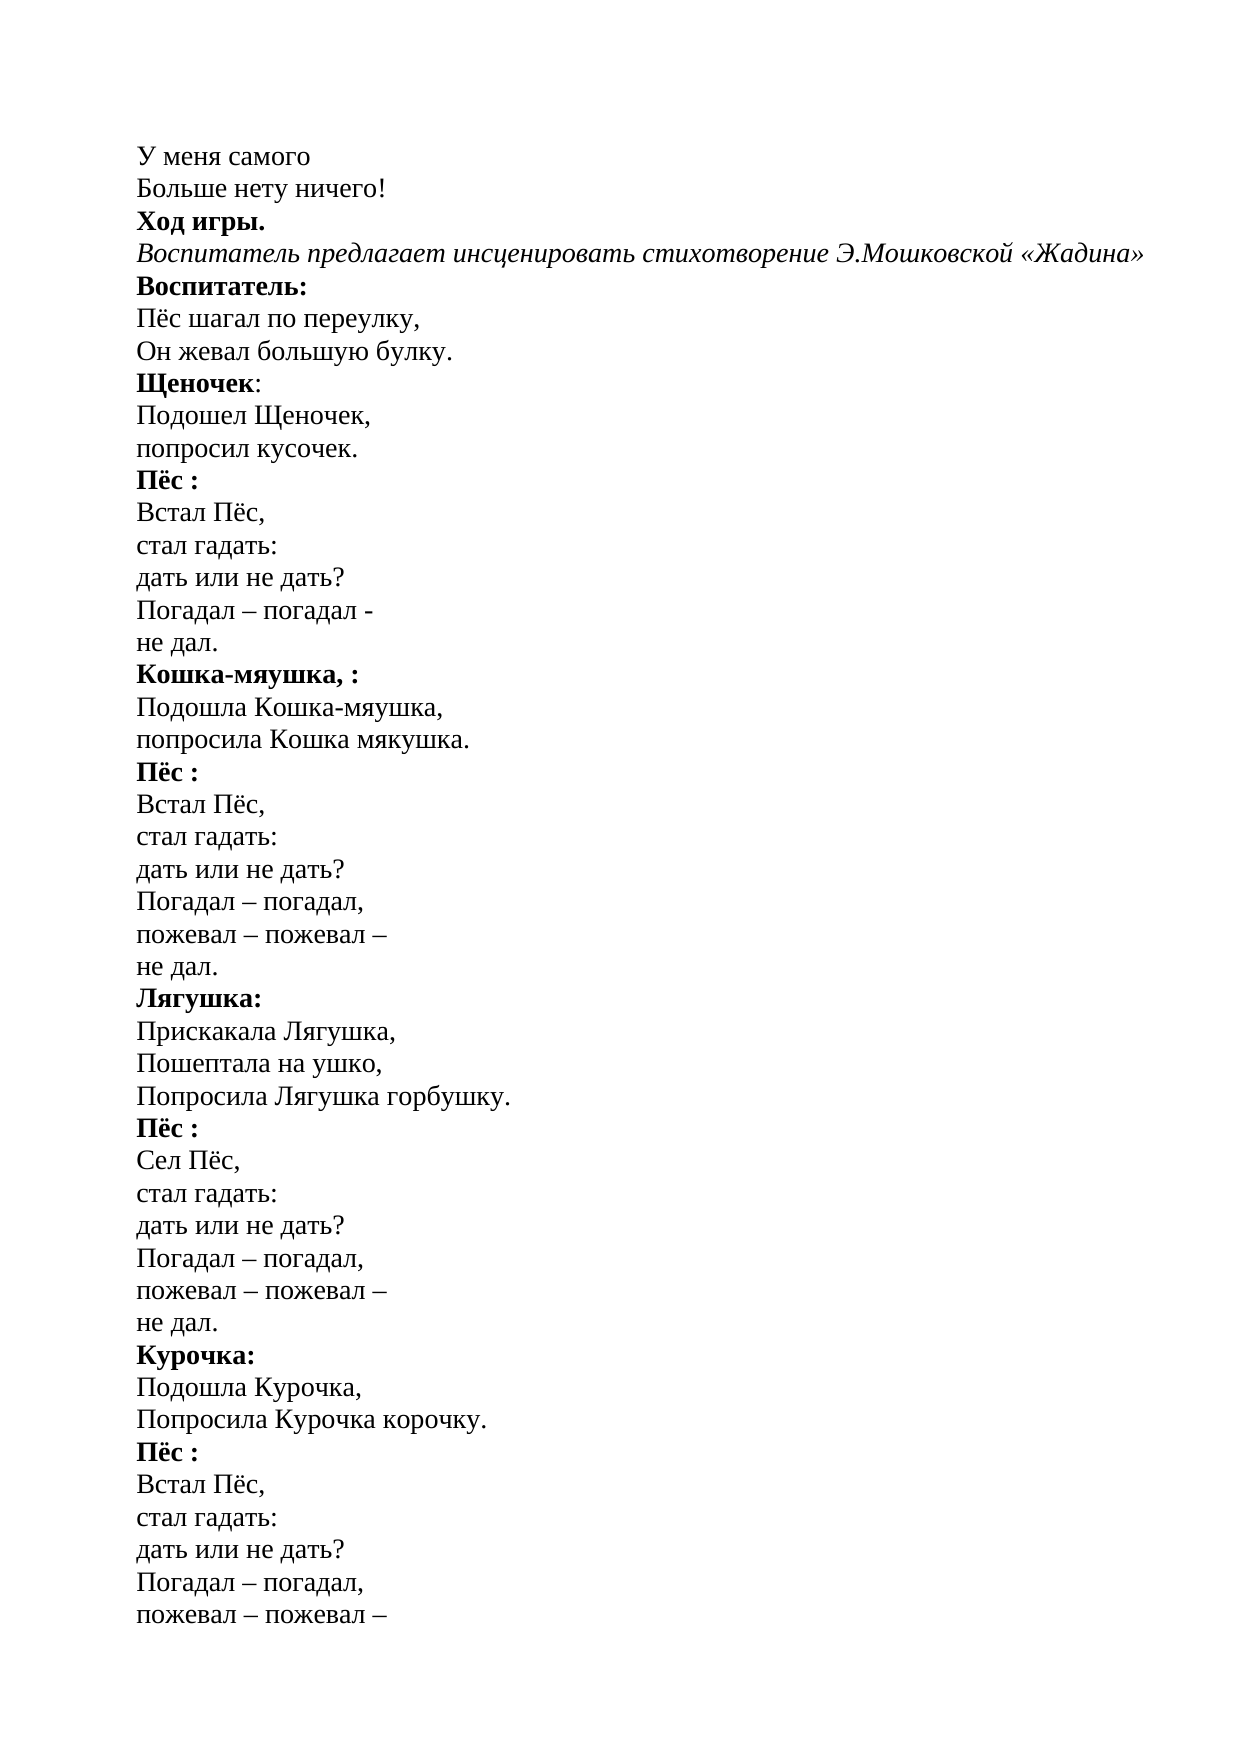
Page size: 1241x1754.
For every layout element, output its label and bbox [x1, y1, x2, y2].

table_cell [130, 133, 1184, 1636]
